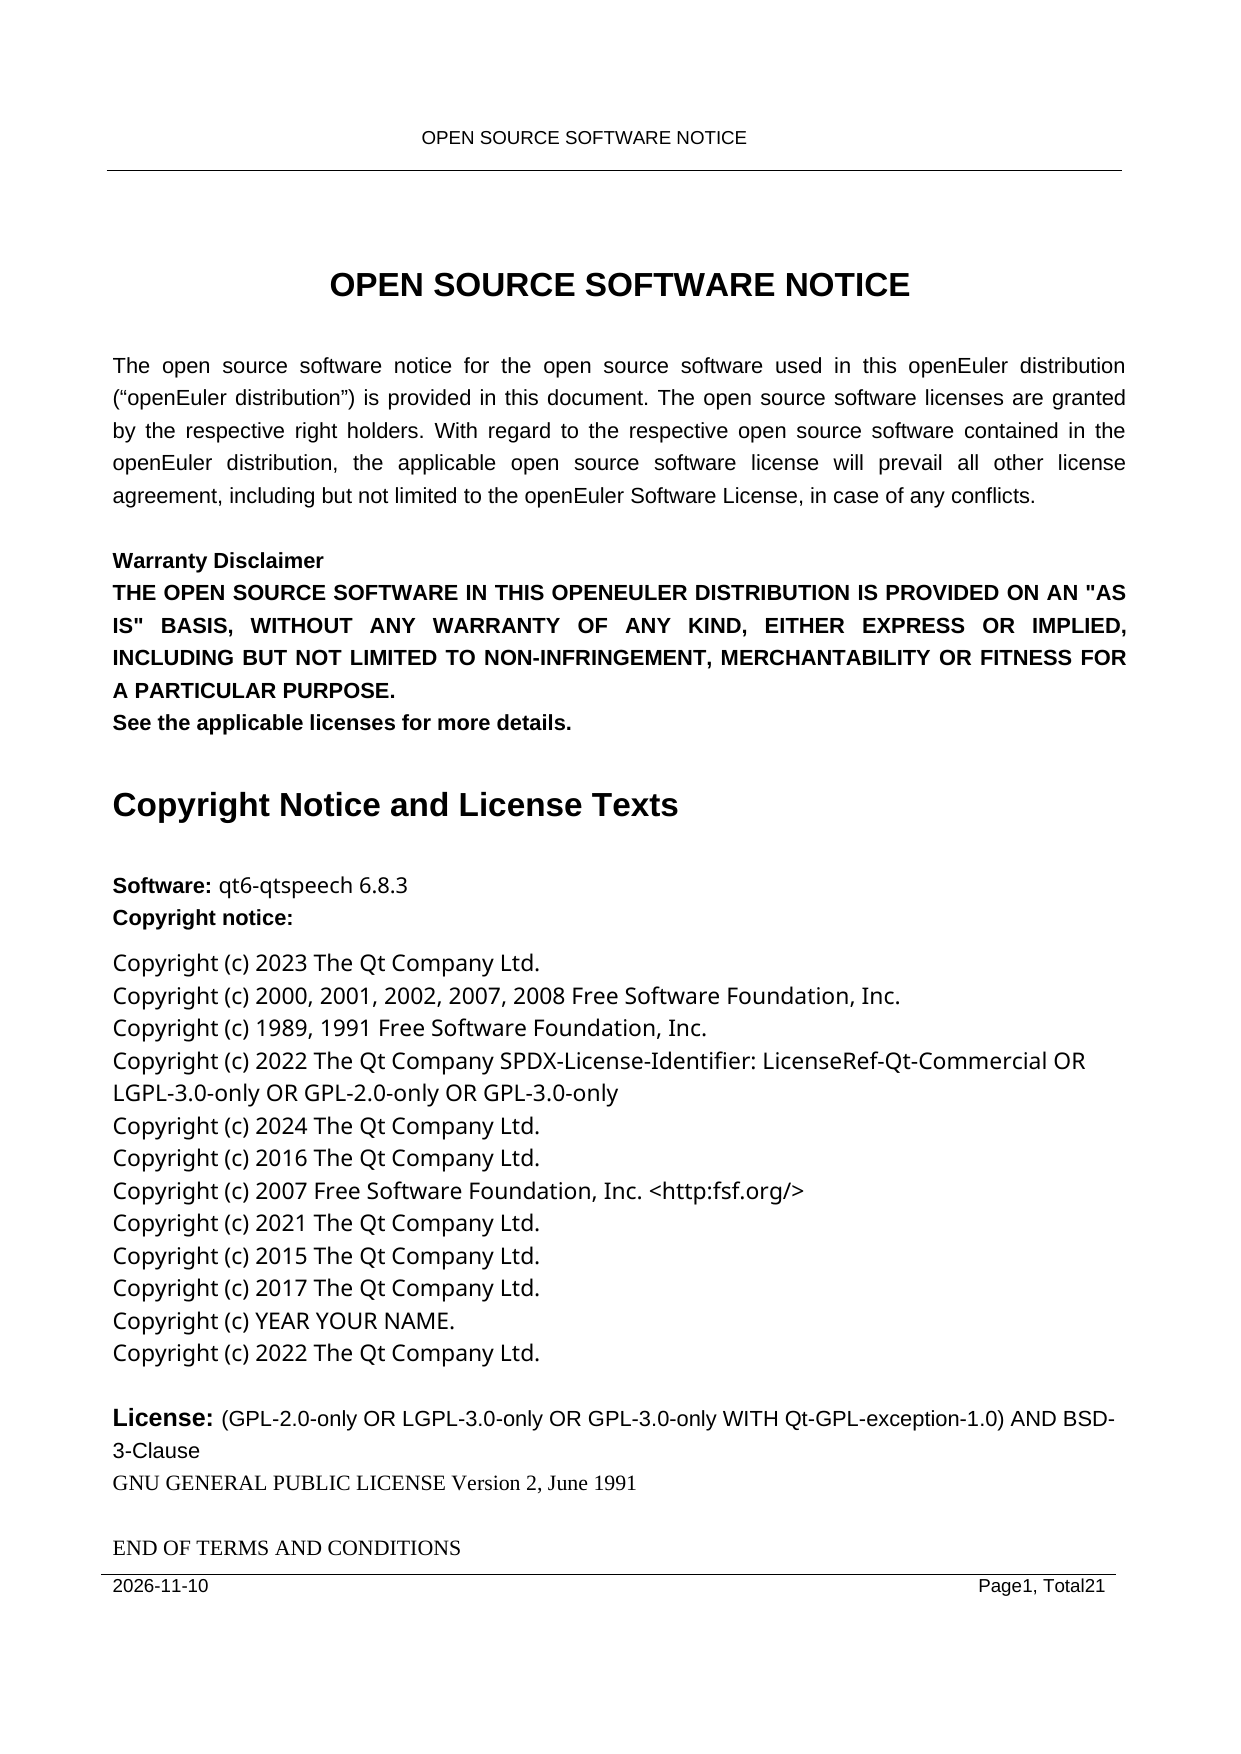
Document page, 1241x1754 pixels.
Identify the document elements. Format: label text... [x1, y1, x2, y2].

text Warranty Disclaimer [112, 544, 1128, 576]
text Copyright (c) 2023 The Qt Company Ltd. Copyright (c) 2000, 2001, 2002, 2007, 2008 Free Software Foundation, Inc. Copyright (c) 1989, 1991 Free Software Foundation, Inc. Copyright (c) 2022 The Qt Company SPDX-License-Identifier: LicenseRef-Qt-Commercial OR LGPL-3.0-only OR GPL-2.0-only OR GPL-3.0-only Copyright (c) 2024 The Qt Company Ltd. Copyright (c) 2016 The Qt Company Ltd. Copyright (c) 2007 Free Software Foundation, Inc. <http:fsf.org/> Copyright (c) 2021 The Qt Company Ltd. Copyright (c) 2015 The Qt Company Ltd. Copyright (c) 2017 The Qt Company Ltd. Copyright (c) YEAR YOUR NAME. Copyright (c) 2022 The Qt Company Ltd. [112, 947, 1128, 1402]
text The open source software notice for the open source software used in this openEuler distribution (“openEuler distribution”) is provided in this document. The open source software licenses are granted by the respective right holders. With regard to the respective open source software contained in the openEuler distribution, the applicable open source software license will prevail all other license agreement, including but not limited to the openEuler Software License, in case of any conflicts. [112, 349, 1128, 511]
text Copyright notice: [112, 901, 1128, 934]
text Copyright Notice and License Texts [112, 771, 1128, 836]
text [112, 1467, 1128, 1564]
text License: (GPL-2.0-only OR LGPL-3.0-only OR GPL-3.0-only WITH Qt-GPL-exception-1.0) AND BSD-3-Clause [112, 1402, 1128, 1467]
text OPEN SOURCE SOFTWARE NOTICE [112, 251, 1128, 316]
title Software: qt6-qtspeech 6.8.3 [112, 869, 1128, 901]
text THE OPEN SOURCE SOFTWARE IN THIS OPENEULER DISTRIBUTION IS PROVIDED ON AN "AS IS" BASIS, WITHOUT ANY WARRANTY OF ANY KIND, EITHER EXPRESS OR IMPLIED, INCLUDING BUT NOT LIMITED TO NON-INFRINGEMENT, MERCHANTABILITY OR FITNESS FOR A PARTICULAR PURPOSE. See the applicable licenses for more details. [112, 576, 1128, 739]
